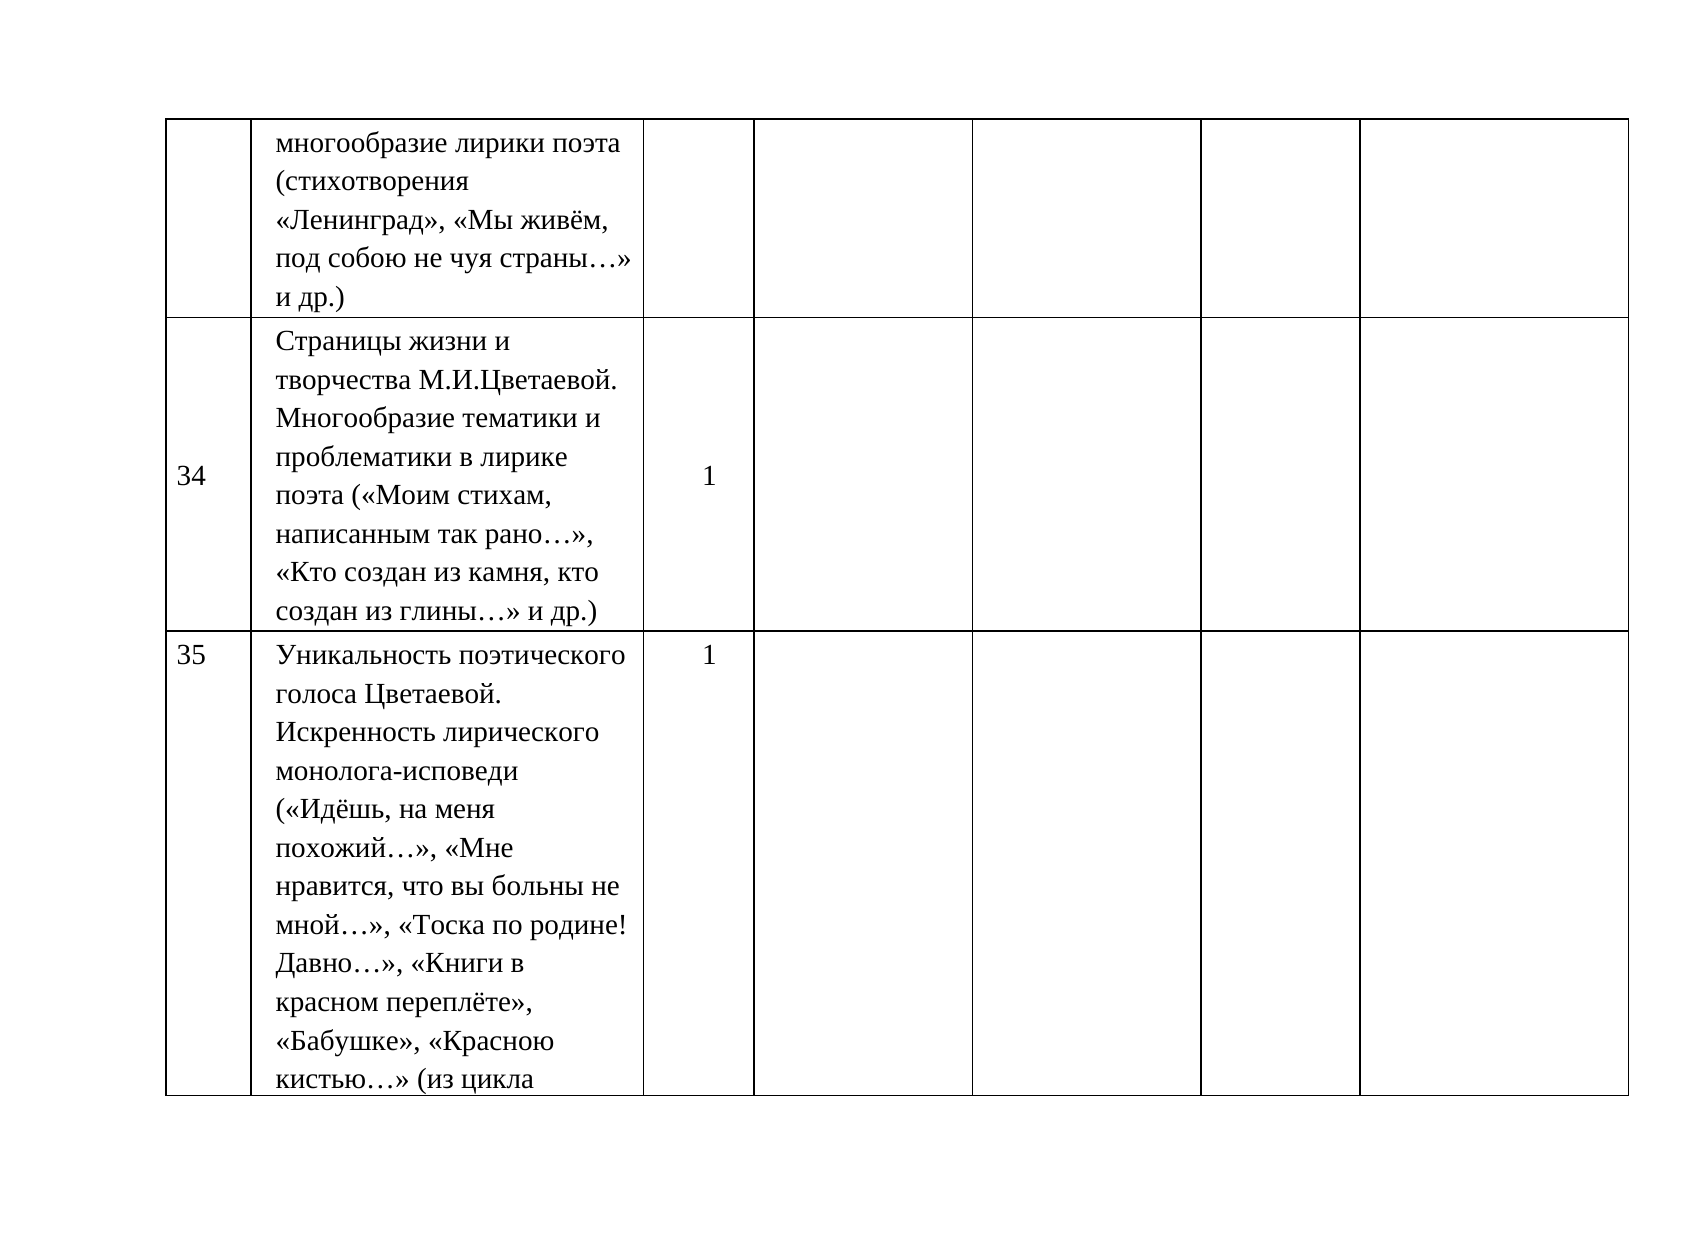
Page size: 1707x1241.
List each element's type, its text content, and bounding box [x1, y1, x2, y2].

table_cell 33 [167, 120, 250, 316]
table_cell 35 [167, 632, 250, 1095]
table_cell [973, 318, 1200, 630]
table_cell [755, 120, 972, 316]
table_cell [1361, 632, 1628, 1095]
table_cell 1 [644, 120, 753, 316]
table_cell [1202, 632, 1359, 1095]
table_cell [973, 120, 1200, 316]
table_cell 1 [644, 318, 753, 630]
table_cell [252, 120, 643, 316]
table_cell [973, 632, 1200, 1095]
table_cell 1 [644, 632, 753, 1095]
table_cell [755, 632, 972, 1095]
table_cell Страницы жизни и творчества М.И.Цветаевой. Многообразие тематики и проблематики в лирике поэта («Моим стихам, написанным так рано…», «Кто создан из камня, кто создан из глины…» и др.) [252, 318, 643, 630]
table_cell [1361, 120, 1628, 316]
table_cell 34 [167, 318, 250, 630]
table_cell [1361, 318, 1628, 630]
table_cell [1202, 120, 1359, 316]
table_cell [1202, 318, 1359, 630]
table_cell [252, 632, 643, 1095]
table_cell [755, 318, 972, 630]
